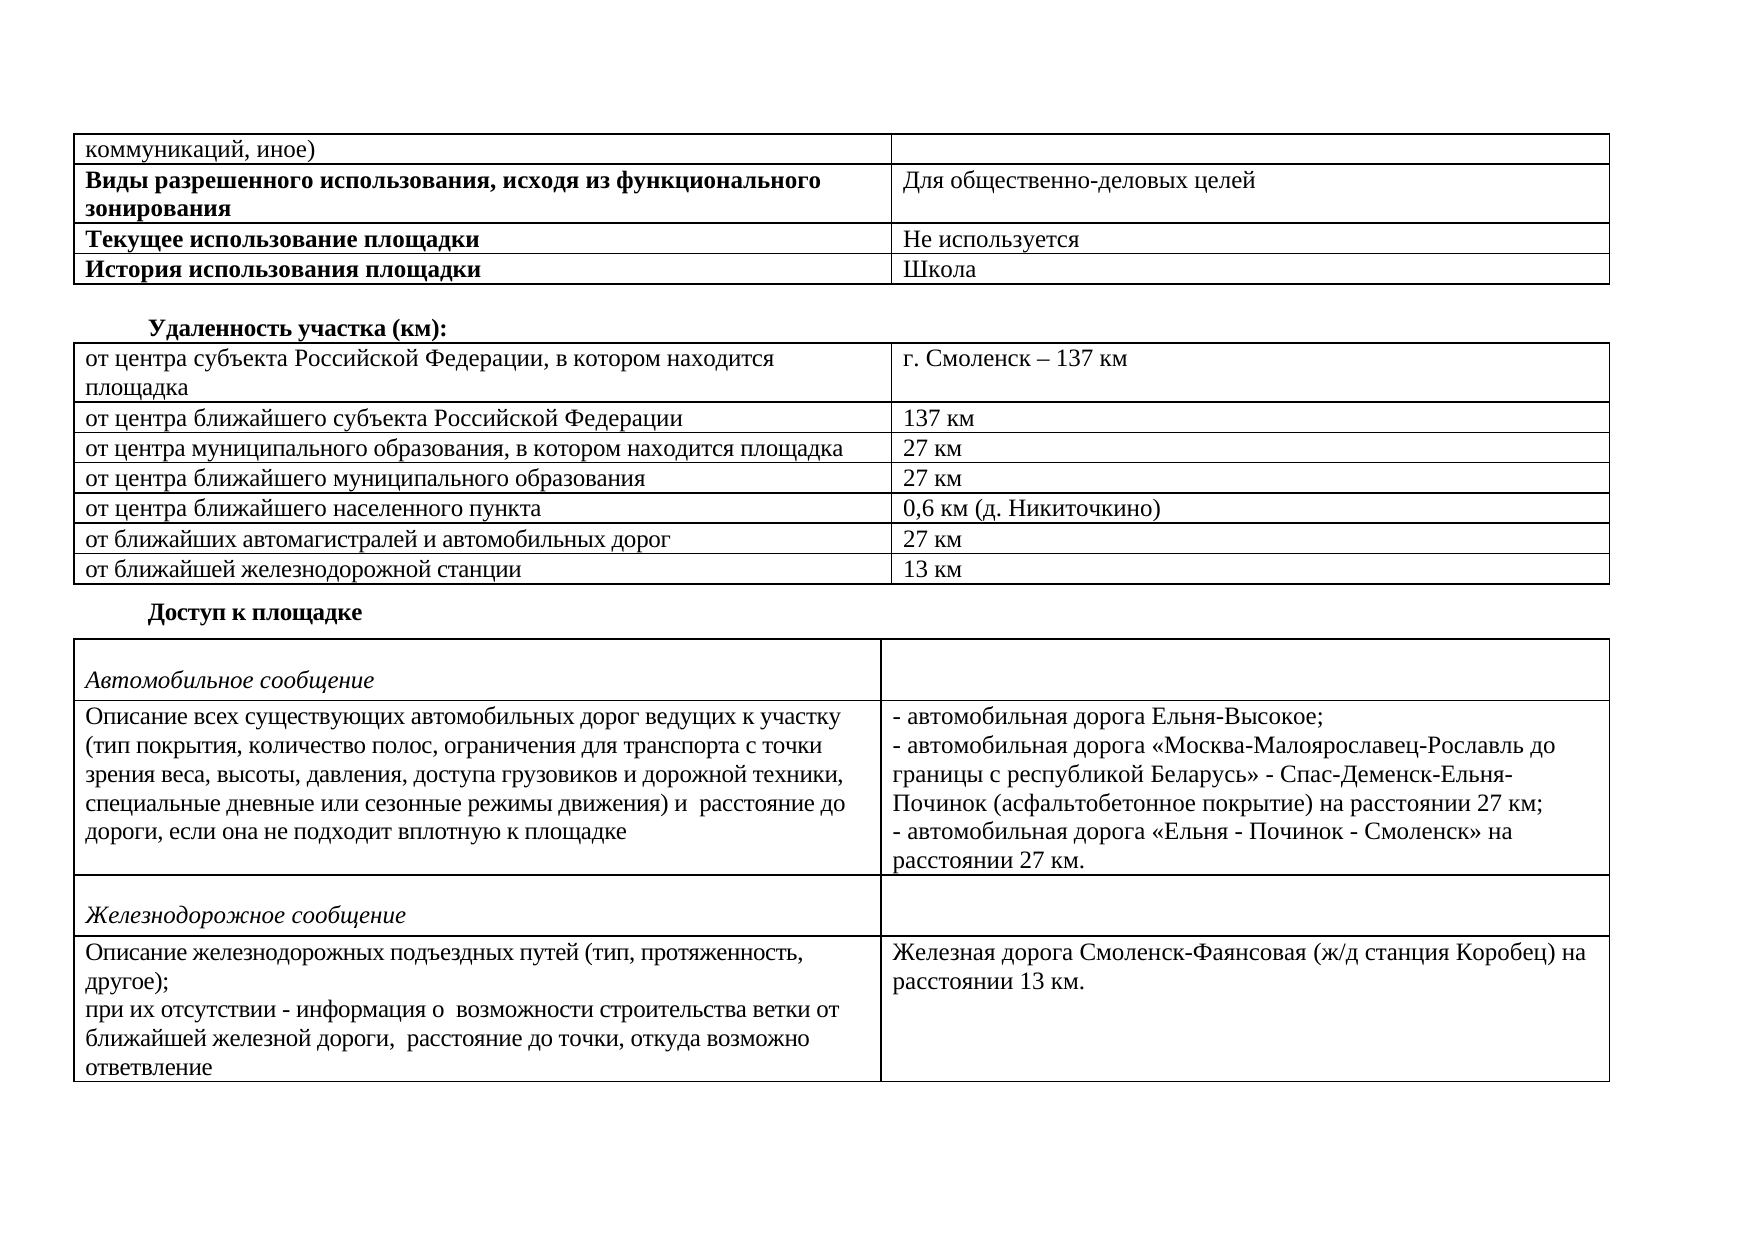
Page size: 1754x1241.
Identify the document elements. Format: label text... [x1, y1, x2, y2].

table_cell от центра ближайшего муниципального образования [75, 463, 891, 492]
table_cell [892, 135, 1609, 163]
table_cell Школа [892, 254, 1609, 283]
text Доступ к площадке [148, 597, 1683, 626]
table_cell Не используется [892, 224, 1609, 253]
table_cell - автомобильная дорога Ельня-Высокое; - автомобильная дорога «Москва-Малоярославец-Рославль до границы с республикой Беларусь» - Спас-Деменск-Ельня-Починок (асфальтобетонное покрытие) на расстоянии 27 км; - автомобильная дорога «Ельня - Починок - Смоленск» на расстоянии 27 км. [882, 701, 1609, 874]
table_cell 27 км [892, 433, 1609, 462]
table_cell 27 км [892, 524, 1609, 553]
table_header от центра субъекта Российской Федерации, в котором находится площадка [75, 344, 891, 401]
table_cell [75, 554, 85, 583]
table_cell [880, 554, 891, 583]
table_cell 0,6 км (д. Никиточкино) [892, 494, 1609, 522]
table_cell Описание железнодорожных подъездных путей (тип, протяженность, другое); при их отсутствии - информация о возможности строительства ветки от ближайшей железной дороги, расстояние до точки, откуда возможно ответвление [75, 937, 880, 1081]
table_cell Для общественно-деловых целей [892, 165, 1609, 222]
table_cell от центра муниципального образования, в котором находится площадка [75, 433, 891, 462]
table_cell [882, 876, 1609, 935]
table_cell от центра ближайшего населенного пункта [75, 494, 891, 522]
table_cell 137 км [892, 403, 1609, 431]
table_cell Железная дорога Смоленск-Фаянсовая (ж/д станция Коробец) на расстоянии 13 км. [882, 937, 1609, 1081]
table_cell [75, 135, 891, 163]
table_header [882, 640, 1609, 700]
table_header г. Смоленск – 137 км [892, 344, 1609, 401]
table_cell История использования площадки [75, 254, 891, 283]
table_header Автомобильное сообщение [75, 640, 880, 700]
table_cell от ближайших автомагистралей и автомобильных дорог [75, 524, 891, 553]
table_cell 13 км [892, 554, 1609, 583]
table_cell Виды разрешенного использования, исходя из функционального зонирования [75, 165, 891, 222]
table_cell от центра ближайшего субъекта Российской Федерации [75, 403, 891, 431]
text Удаленность участка (км): [148, 313, 1683, 342]
table_cell 27 км [892, 463, 1609, 492]
table_cell Железнодорожное сообщение [75, 876, 880, 935]
table_cell Текущее использование площадки [75, 224, 891, 253]
table_cell Описание всех существующих автомобильных дорог ведущих к участку (тип покрытия, количество полос, ограничения для транспорта с точки зрения веса, высоты, давления, доступа грузовиков и дорожной техники, специальные дневные или сезонные режимы движения) и расстояние до дороги, если она не подходит вплотную к площадке [75, 701, 880, 874]
